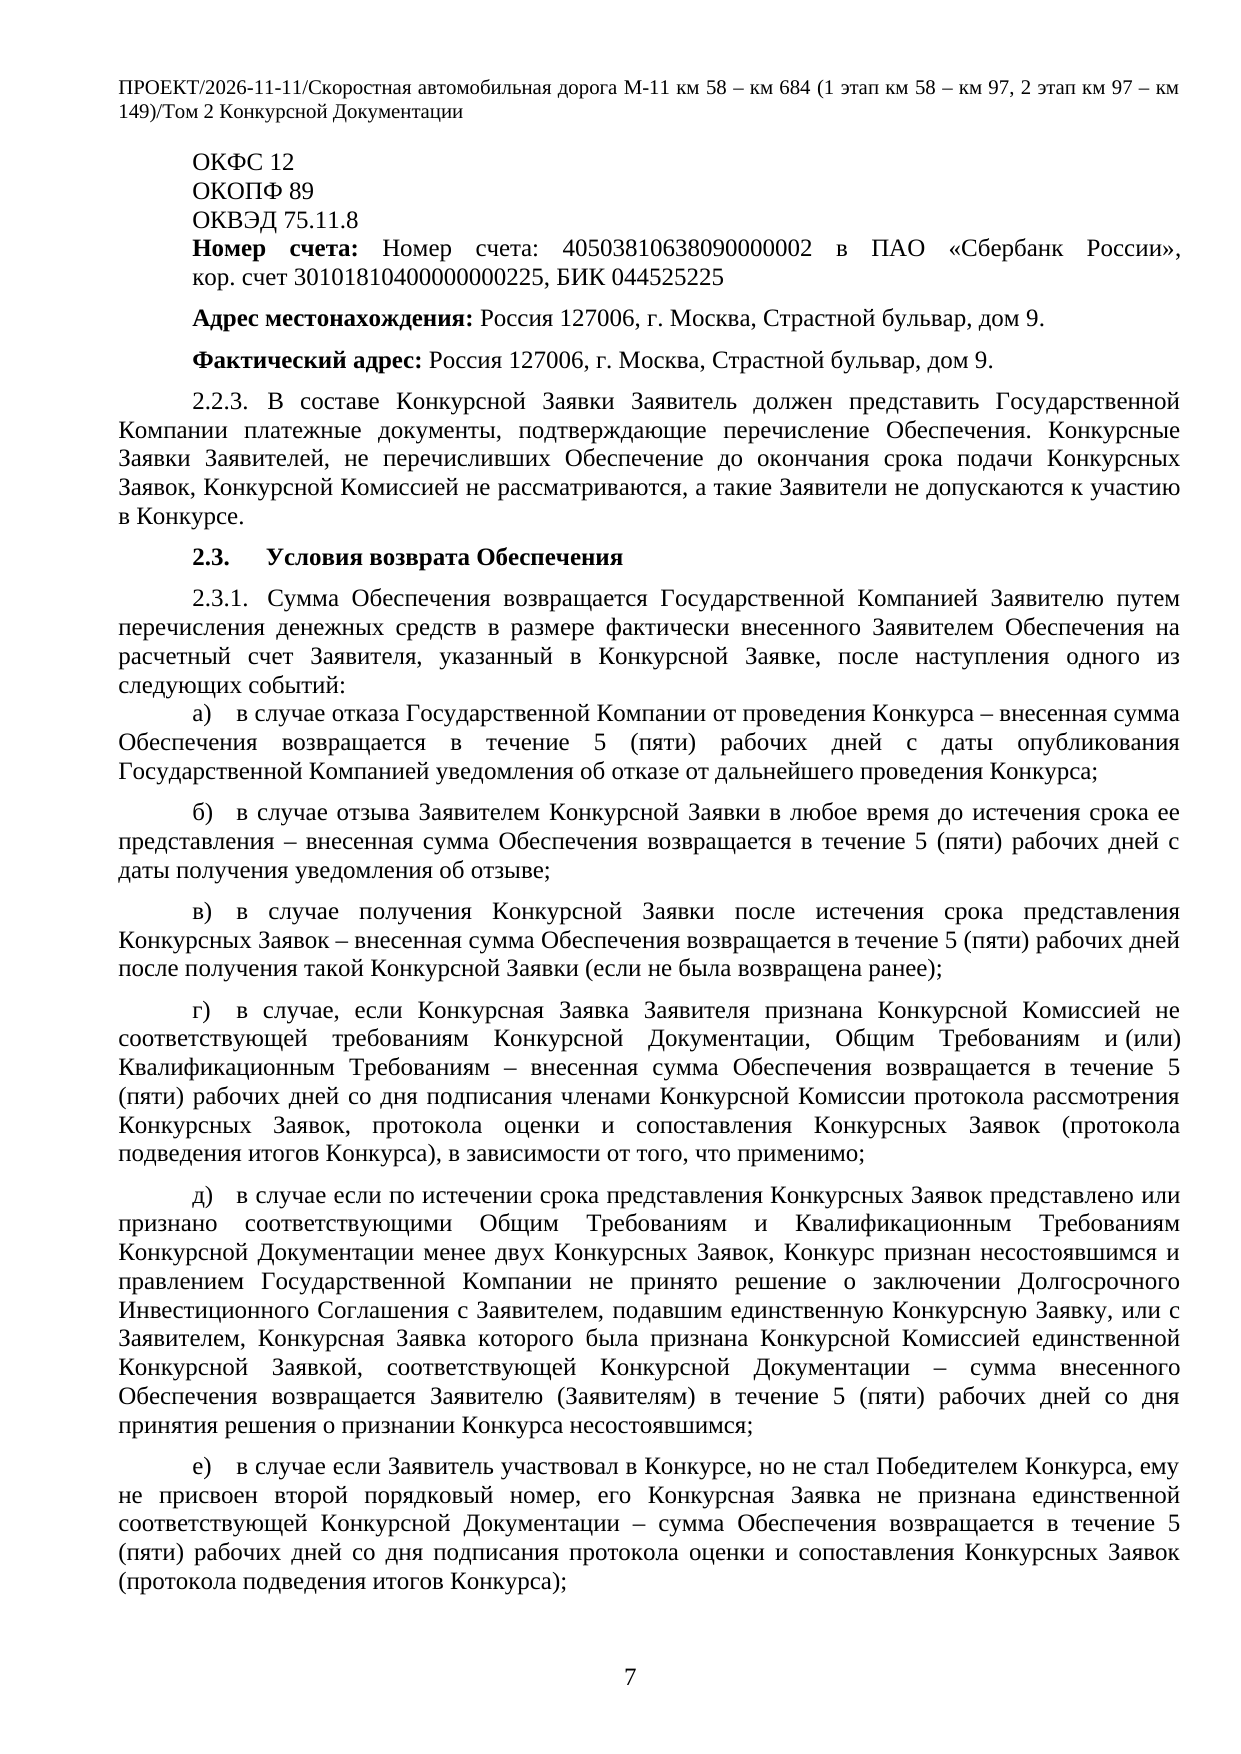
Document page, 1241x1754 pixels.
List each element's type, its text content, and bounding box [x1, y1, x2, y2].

text Фактический адрес: Россия 127006, г. Москва, Страстной бульвар, дом 9. [192, 345, 1181, 373]
text Номер счета: Номер счета: 40503810638090000002 в ПАО «Сбербанк России», кор. счет 30101810400000000225, БИК 044525225 [192, 233, 1181, 291]
list в случае получения Конкурсной Заявки после истечения срока представления Конкурсных Заявок – внесенная сумма Обеспечения возвращается в течение 5 (пяти) рабочих дней после получения такой Конкурсной Заявки (если не была возвращена ранее); [118, 896, 1181, 982]
list в случае, если Конкурсная Заявка Заявителя признана Конкурсной Комиссией не соответствующей требованиям Конкурсной Документации, Общим Требованиям и (или) Квалификационным Требованиям – внесенная сумма Обеспечения возвращается в течение 5 (пяти) рабочих дней со дня подписания членами Конкурсной Комиссии протокола рассмотрения Конкурсных Заявок, протокола оценки и сопоставления Конкурсных Заявок (протокола подведения итогов Конкурса), в зависимости от того, что применимо; [118, 995, 1181, 1167]
text ОКВЭД 75.11.8 [192, 205, 1181, 233]
text ОКФС 12 [192, 147, 1181, 176]
list в случае если по истечении срока представления Конкурсных Заявок представлено или признано соответствующими Общим Требованиям и Квалификационным Требованиям Конкурсной Документации менее двух Конкурсных Заявок, Конкурс признан несостоявшимся и правлением Государственной Компании не принято решение о заключении Долгосрочного Инвестиционного Соглашения с Заявителем, подавшим единственную Конкурсную Заявку, или с Заявителем, Конкурсная Заявка которого была признана Конкурсной Комиссией единственной Конкурсной Заявкой, соответствующей Конкурсной Документации – сумма внесенного Обеспечения возвращается Заявителю (Заявителям) в течение 5 (пяти) рабочих дней со дня принятия решения о признании Конкурса несостоявшимся; [118, 1180, 1181, 1438]
text Адрес местонахождения: Россия 127006, г. Москва, Страстной бульвар, дом 9. [192, 303, 1181, 332]
list В составе Конкурсной Заявки Заявитель должен представить Государственной Компании платежные документы, подтверждающие перечисление Обеспечения. Конкурсные Заявки Заявителей, не перечисливших Обеспечение до окончания срока подачи Конкурсных Заявок, Конкурсной Комиссией не рассматриваются, а такие Заявители не допускаются к участию в Конкурсе. [118, 386, 1181, 530]
text ОКОПФ 89 [192, 176, 1181, 205]
list в случае отказа Государственной Компании от проведения Конкурса – внесенная сумма Обеспечения возвращается в течение 5 (пяти) рабочих дней с даты опубликования Государственной Компанией уведомления об отказе от дальнейшего проведения Конкурса; [118, 698, 1181, 785]
list в случае отзыва Заявителем Конкурсной Заявки в любое время до истечения срока ее представления – внесенная сумма Обеспечения возвращается в течение 5 (пяти) рабочих дней с даты получения уведомления об отзыве; [118, 797, 1181, 883]
list в случае если Заявитель участвовал в Конкурсе, но не стал Победителем Конкурса, ему не присвоен второй порядковый номер, его Конкурсная Заявка не признана единственной соответствующей Конкурсной Документации – сумма Обеспечения возвращается в течение 5 (пяти) рабочих дней со дня подписания протокола оценки и сопоставления Конкурсных Заявок (протокола подведения итогов Конкурса); [118, 1451, 1181, 1595]
list Сумма Обеспечения возвращается Государственной Компанией Заявителю путем перечисления денежных средств в размере фактически внесенного Заявителем Обеспечения на расчетный счет Заявителя, указанный в Конкурсной Заявке, после наступления одного из следующих событий: [118, 583, 1181, 698]
subtitle Условия возврата Обеспечения [192, 542, 1181, 571]
